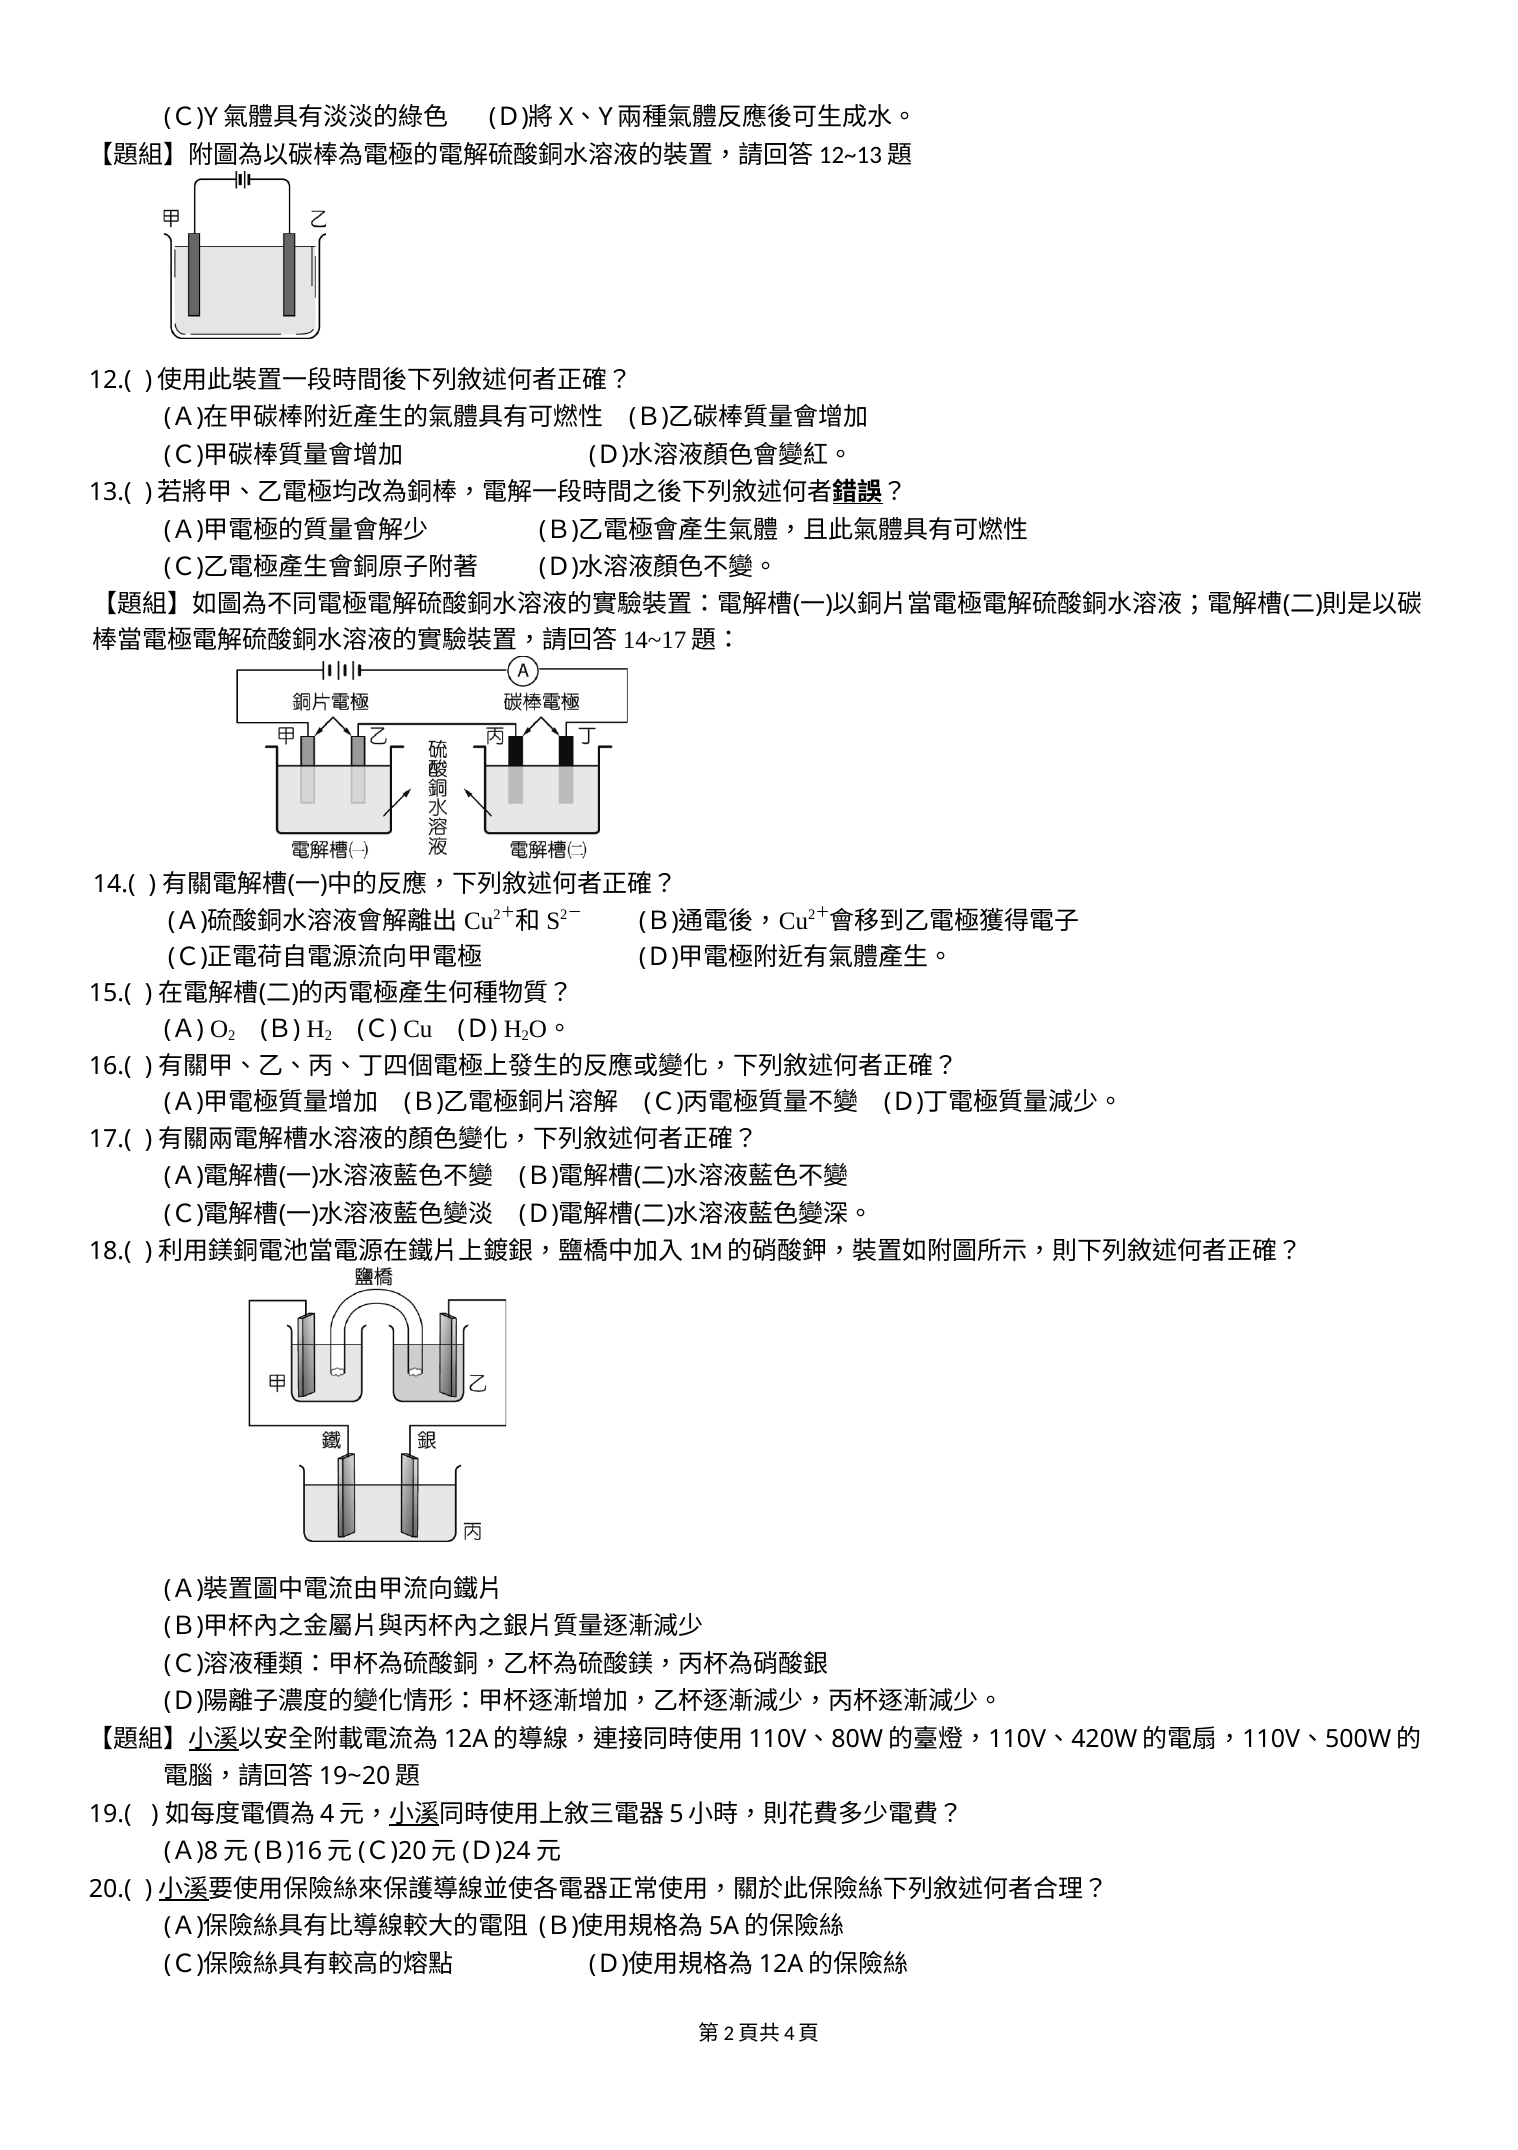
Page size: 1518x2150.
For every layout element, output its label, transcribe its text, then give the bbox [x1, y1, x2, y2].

text 20.( ) 小溪要使用保險絲來保護導線並使各電器正常使用，關於此保險絲下列敘述何者合理？ (Ａ)保險絲具有比導線較大的電阻 (Ｂ)使用規格為5A的保險絲 (Ｃ)保險絲具有較高的熔點 (Ｄ)使用規格為12A的保險絲 [89, 1868, 1429, 1980]
picture [163, 171, 327, 339]
text 12.( ) 使用此裝置一段時間後下列敘述何者正確？ (Ａ)在甲碳棒附近產生的氣體具有可燃性 (Ｂ)乙碳棒質量會增加 (Ｃ)甲碳棒質量會增加 (Ｄ)水溶液顏色會變紅。 [89, 358, 1429, 471]
text 14.( ) 有關電解槽(一)中的反應，下列敘述何者正確？ (Ａ)硫酸銅水溶液會解離出 Cu2＋和 S2－ (Ｂ)通電後，Cu2＋會移到乙電極獲得電子 (Ｃ)正電荷自電源流向甲電極 (Ｄ)甲電極附近有氣體產生。 [93, 864, 1429, 973]
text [89, 96, 1429, 133]
picture [236, 656, 628, 859]
picture [248, 1267, 507, 1542]
text 【題組】附圖為以碳棒為電極的電解硫酸銅水溶液的裝置，請回答12~13題 [89, 133, 1429, 358]
text 15.( ) 在電解槽(二)的丙電極產生何種物質？ (Ａ) O2 (Ｂ) H2 (Ｃ) Cu (Ｄ) H2O。 [89, 973, 1429, 1045]
text 16.( ) 有關甲、乙、丙、丁四個電極上發生的反應或變化，下列敘述何者正確？ (Ａ)甲電極質量增加 (Ｂ)乙電極銅片溶解 (Ｃ)丙電極質量不變 (Ｄ)丁電極質量減少。 [89, 1045, 1429, 1118]
text 17.( ) 有關兩電解槽水溶液的顏色變化，下列敘述何者正確？ (Ａ)電解槽(一)水溶液藍色不變 (Ｂ)電解槽(二)水溶液藍色不變 (Ｃ)電解槽(一)水溶液藍色變淡 (Ｄ)電解槽(二)水溶液藍色變深。 [89, 1118, 1429, 1230]
text 18.( ) 利用鎂銅電池當電源在鐵片上鍍銀，鹽橋中加入1M的硝酸鉀，裝置如附圖所示，則下列敘述何者正確？ (Ａ)裝置圖中電流由甲流向鐵片 (Ｂ)甲杯內之金屬片與丙杯內之銀片質量逐漸減少 (Ｃ)溶液種類：甲杯為硫酸銅，乙杯為硫酸鎂，丙杯為硝酸銀 (Ｄ)陽離子濃度的變化情形：甲杯逐漸增加，乙杯逐漸減少，丙杯逐漸減少。 [89, 1230, 1429, 1718]
text 19.( ) 如每度電價為4元，小溪同時使用上敘三電器5小時，則花費多少電費？ (Ａ)8元 (Ｂ)16元 (Ｃ)20元 (Ｄ)24元 [89, 1793, 1429, 1868]
text 13.( ) 若將甲、乙電極均改為銅棒，電解一段時間之後下列敘述何者錯誤？ (Ａ)甲電極的質量會解少 (Ｂ)乙電極會產生氣體，且此氣體具有可燃性 (Ｃ)乙電極產生會銅原子附著 (Ｄ)水溶液顏色不變。 [89, 471, 1429, 583]
text 【題組】如圖為不同電極電解硫酸銅水溶液的實驗裝置：電解槽(一)以銅片當電極電解硫酸銅水溶液；電解槽(二)則是以碳棒當電極電解硫酸銅水溶液的實驗裝置，請回答14~17題： [93, 583, 1429, 864]
text 【題組】小溪以安全附載電流為12A的導線，連接同時使用110V、80W的臺燈，110V、420W的電扇，110V、500W的電腦，請回答19~20題 [89, 1718, 1429, 1793]
